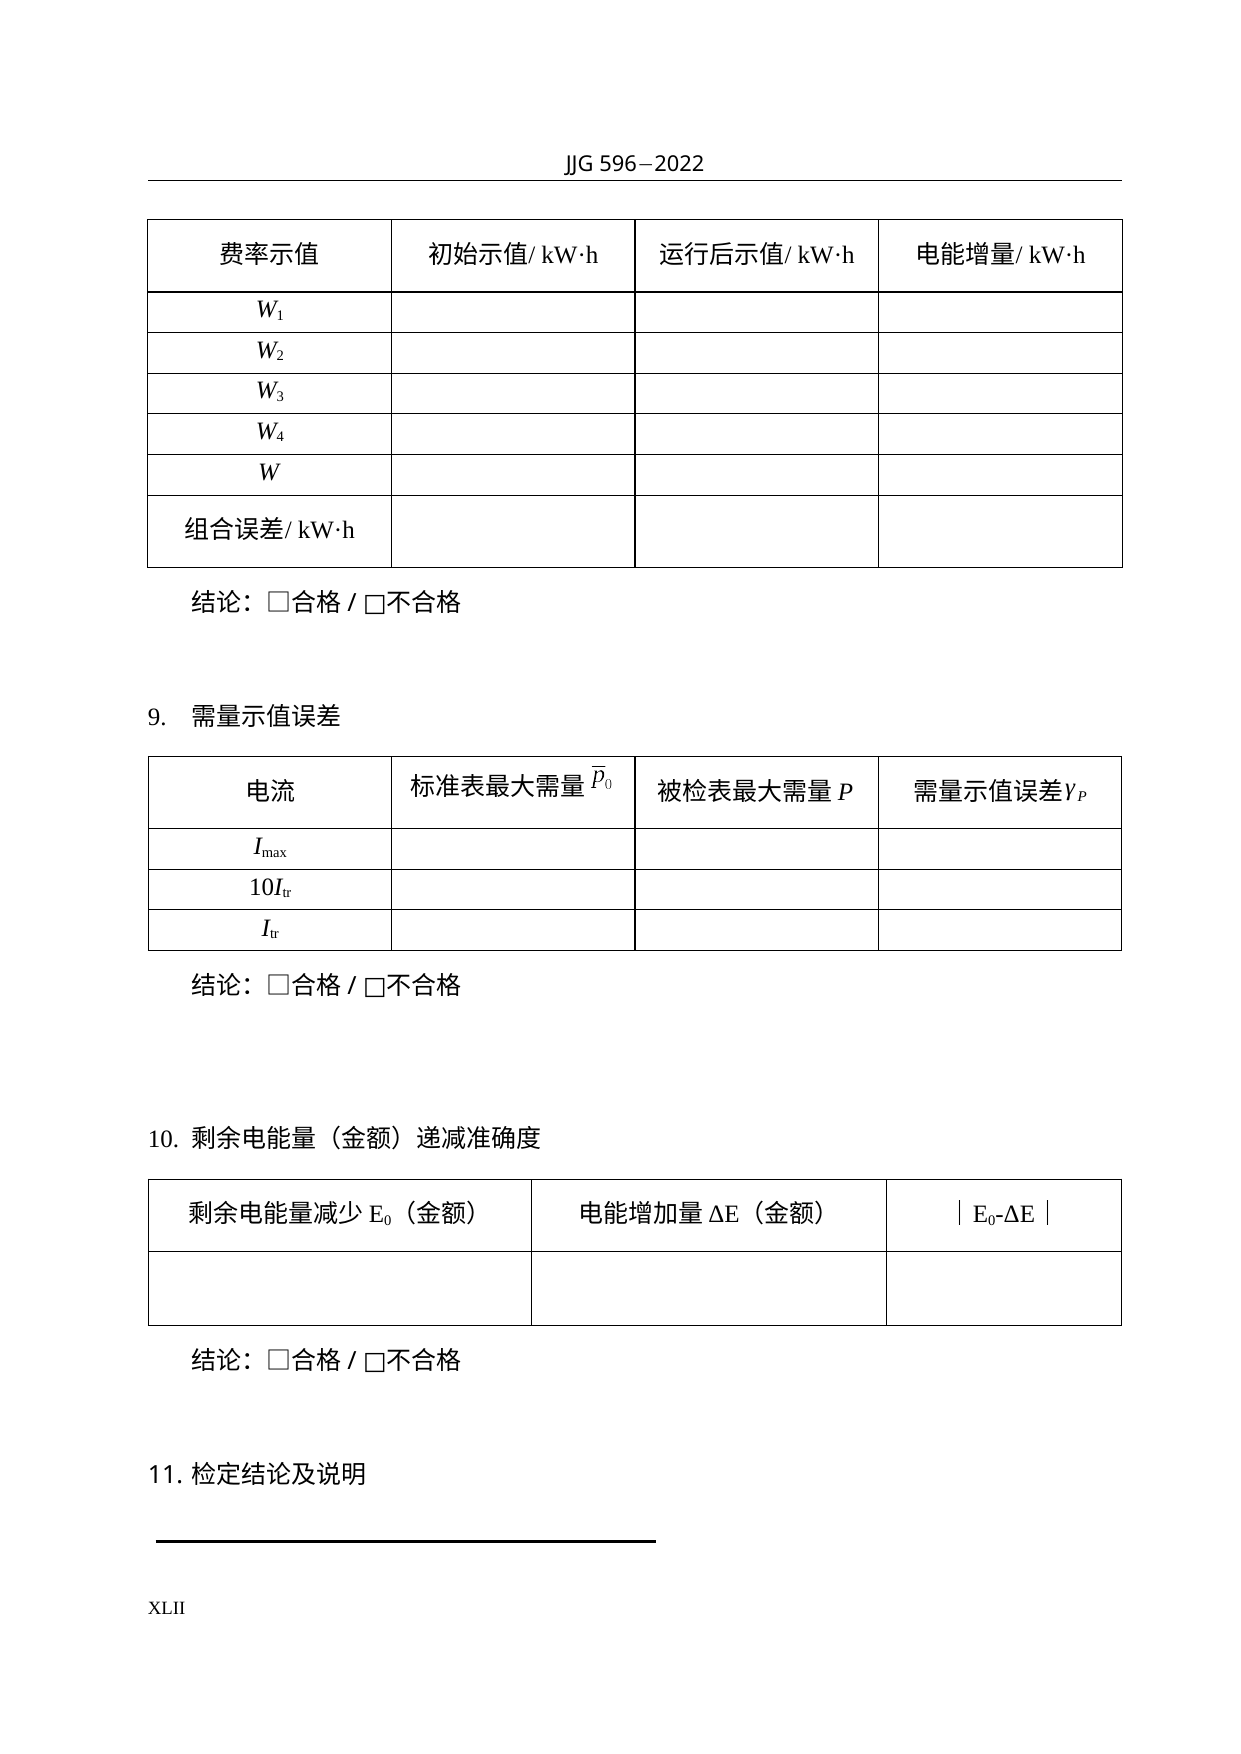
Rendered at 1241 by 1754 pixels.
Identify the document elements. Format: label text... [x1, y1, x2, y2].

table_cell [392, 496, 634, 567]
table_cell [879, 496, 1122, 567]
table_cell [392, 414, 634, 454]
table_cell [636, 293, 878, 332]
table_cell [636, 374, 878, 413]
table_cell [879, 374, 1122, 413]
table_cell [879, 293, 1122, 332]
table_cell W [148, 455, 391, 494]
table_cell [392, 870, 634, 909]
table_cell W2 [148, 333, 391, 373]
table_cell [149, 1252, 531, 1325]
table_header 初始示值/ kW·h [392, 220, 634, 291]
table_cell [879, 870, 1121, 909]
table_cell [636, 870, 878, 909]
table_header ｜E0-ΔE｜ [887, 1180, 1121, 1251]
table_cell [636, 333, 878, 373]
table_cell Imax [149, 829, 391, 869]
table_cell Itr [149, 910, 391, 950]
table_cell [879, 829, 1121, 869]
table_cell 组合误差/ kW·h [148, 496, 391, 567]
list 需量示值误差 [148, 682, 1122, 747]
table_cell [887, 1252, 1121, 1325]
table_cell [392, 910, 634, 950]
table_header 电流 [149, 757, 391, 828]
list 剩余电能量（金额）递减准确度 [148, 1104, 1122, 1169]
table_header 剩余电能量减少E0（金额） [149, 1180, 531, 1251]
text 结论：□合格 / □不合格 [191, 951, 1122, 1016]
table_cell [879, 414, 1122, 454]
table_cell [879, 333, 1122, 373]
table_cell [532, 1252, 886, 1325]
table_header 电能增量/ kW·h [879, 220, 1122, 291]
table_cell [392, 293, 634, 332]
text 结论：□合格 / □不合格 [191, 1326, 1122, 1391]
text 结论：□合格 / □不合格 [191, 568, 1122, 633]
table_header 电能增加量ΔE（金额） [532, 1180, 886, 1251]
table_cell [392, 455, 634, 494]
list 检定结论及说明 [148, 1440, 1122, 1505]
table_cell [636, 910, 878, 950]
table_cell W3 [148, 374, 391, 413]
table_header 被检表最大需量P [636, 757, 878, 828]
table_cell 10Itr [149, 870, 391, 909]
table_cell [392, 829, 634, 869]
table_cell [636, 414, 878, 454]
table_cell [636, 455, 878, 494]
table_cell [392, 374, 634, 413]
table_cell [636, 829, 878, 869]
table_cell W4 [148, 414, 391, 454]
table_cell [392, 333, 634, 373]
table_header 需量示值误差 [879, 757, 1121, 828]
table_header 费率示值 [148, 220, 391, 291]
table_cell [636, 496, 878, 567]
table_cell [879, 455, 1122, 494]
table_header 运行后示值/ kW·h [636, 220, 878, 291]
table_cell [879, 910, 1121, 950]
table_header 标准表最大需量 [392, 757, 634, 828]
table_cell W1 [148, 293, 391, 332]
